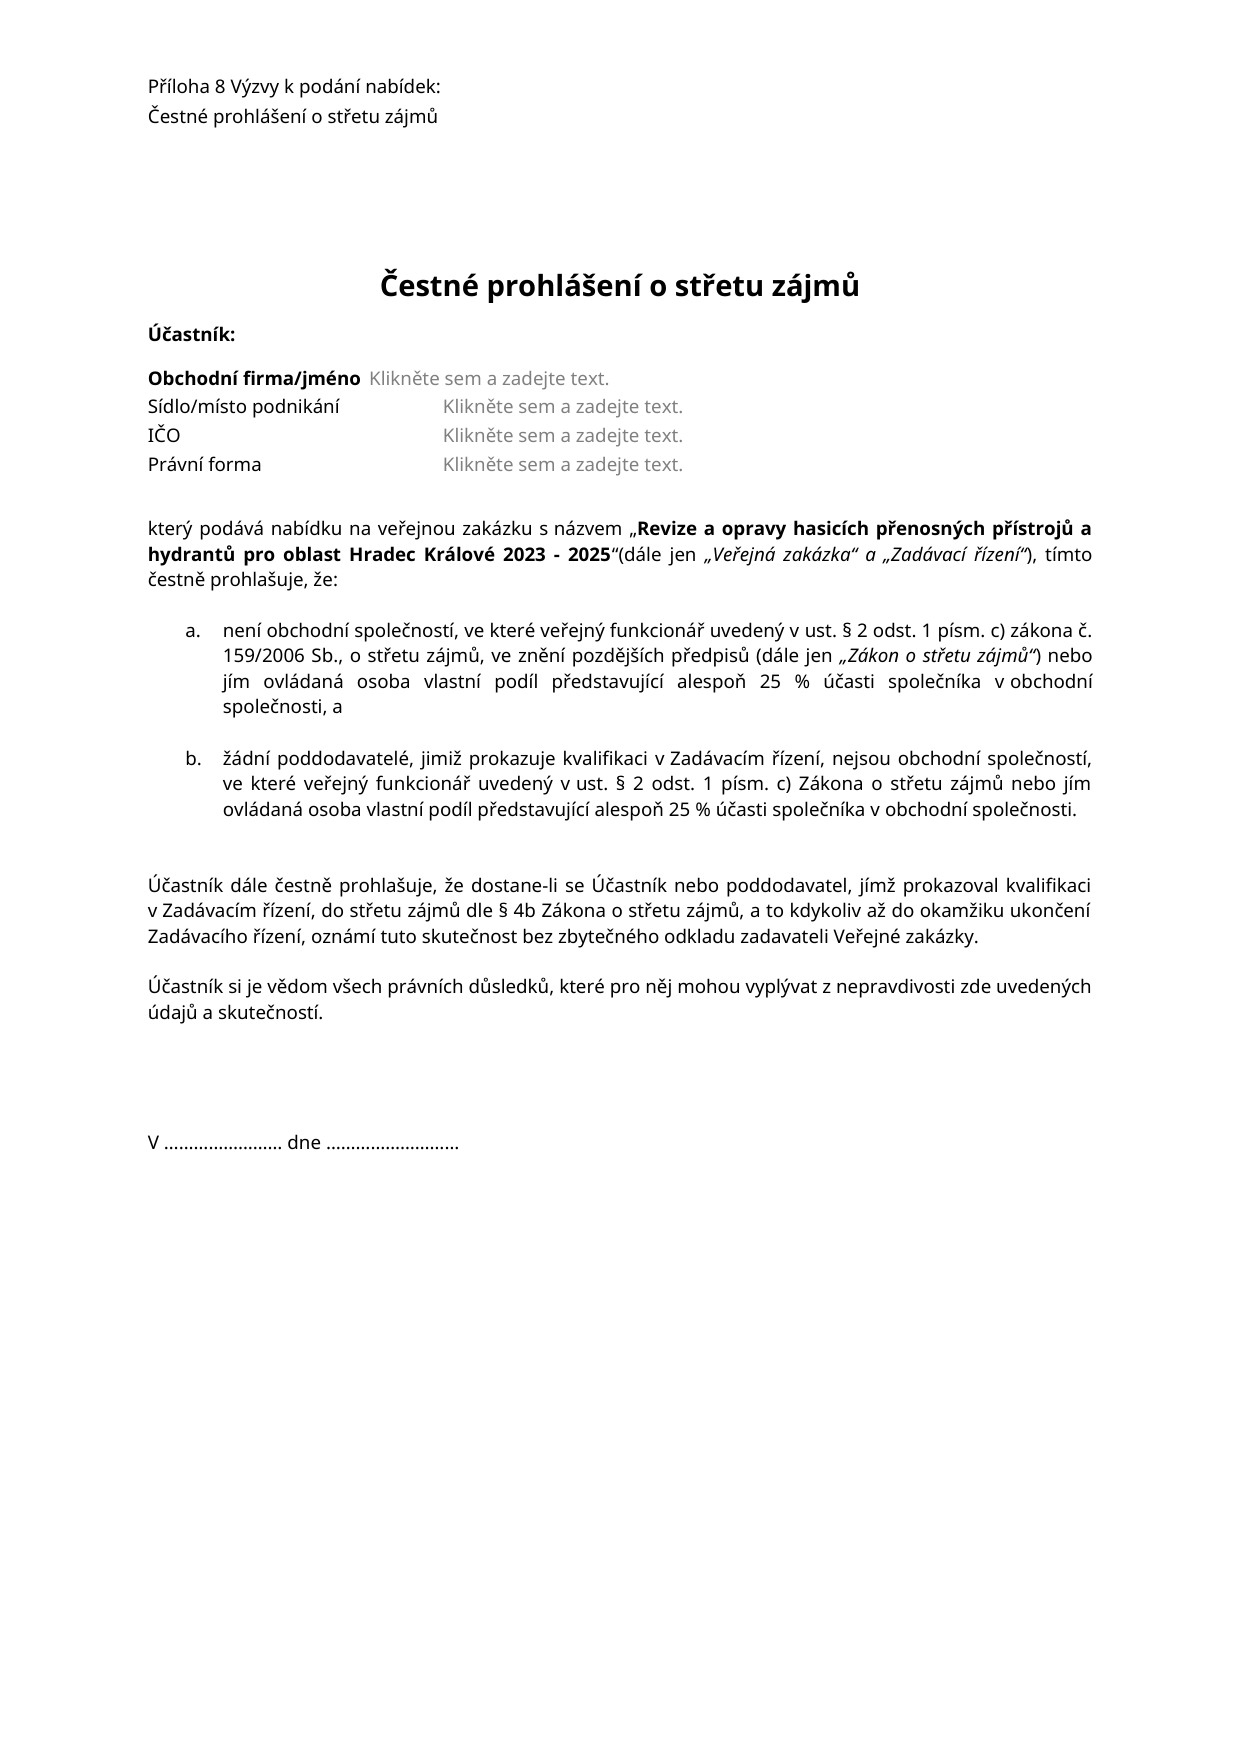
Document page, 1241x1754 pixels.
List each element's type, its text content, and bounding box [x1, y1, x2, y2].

text IČO [148, 420, 1093, 449]
text Právní forma [148, 449, 1093, 478]
text Účastník: [148, 321, 1093, 347]
text Účastník si je vědom všech právních důsledků, které pro něj mohou vyplývat z nepravdivosti zde uvedených údajů a skutečností. [148, 973, 1093, 1024]
list žádní poddodavatelé, jimiž prokazuje kvalifikaci v Zadávacím řízení, nejsou obchodní společností, ve které veřejný funkcionář uvedený v ust. § 2 odst. 1 písm. c) Zákona o střetu zájmů nebo jím ovládaná osoba vlastní podíl představující alespoň 25 % účasti společníka v obchodní společnosti. [185, 745, 1093, 821]
text který podává nabídku na veřejnou zakázku s názvem „Revize a opravy hasicích přenosných přístrojů a hydrantů pro oblast Hradec Králové 2023 - 2025“(dále jen „Veřejná zakázka“ a „Zadávací řízení“), tímto čestně prohlašuje, že: [148, 516, 1093, 592]
text V …………………… dne ……………………… [148, 1126, 1092, 1155]
text Účastník dále čestně prohlašuje, že dostane-li se Účastník nebo poddodavatel, jímž prokazoval kvalifikaci v Zadávacím řízení, do střetu zájmů dle § 4b Zákona o střetu zájmů, a to kdykoliv až do okamžiku ukončení Zadávacího řízení, oznámí tuto skutečnost bez zbytečného odkladu zadavateli Veřejné zakázky. [148, 872, 1093, 948]
text Sídlo/místo podnikání [148, 391, 1093, 420]
text Obchodní firma/jméno [148, 362, 1093, 391]
list není obchodní společností, ve které veřejný funkcionář uvedený v ust. § 2 odst. 1 písm. c) zákona č. 159/2006 Sb., o střetu zájmů, ve znění pozdějších předpisů (dále jen „Zákon o střetu zájmů“) nebo jím ovládaná osoba vlastní podíl představující alespoň 25 % účasti společníka v obchodní společnosti, a [185, 617, 1093, 719]
text Čestné prohlášení o střetu zájmů [148, 265, 1093, 305]
